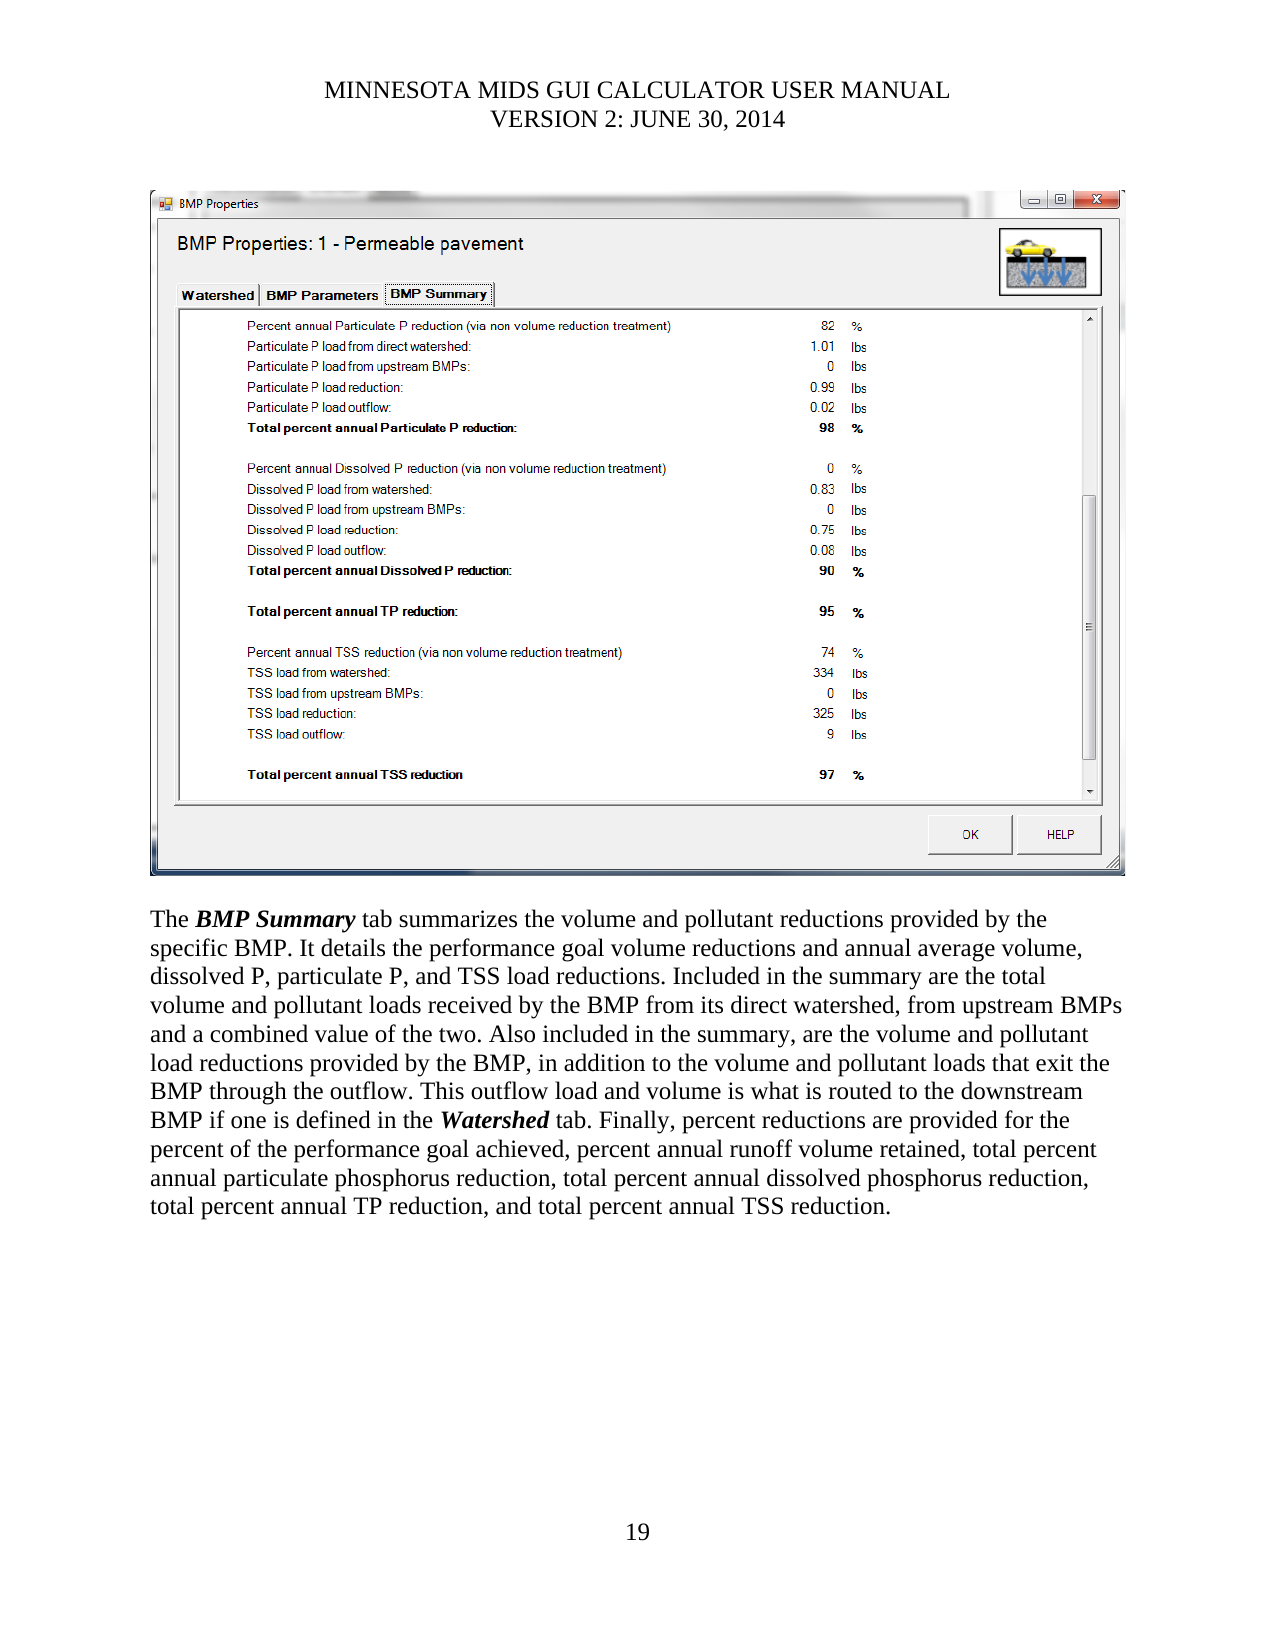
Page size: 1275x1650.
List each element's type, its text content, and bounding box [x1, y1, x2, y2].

picture [150, 190, 1125, 876]
text The BMP Summary tab summarizes the volume and pollutant reductions provided by the specific BMP. It details the performance goal volume reductions and annual average volume, dissolved P, particulate P, and TSS load reductions. Included in the summary are the total volume and pollutant loads received by the BMP from its direct watershed, from upstream BMPs and a combined value of the two. Also included in the summary, are the volume and pollutant load reductions provided by the BMP, in addition to the volume and pollutant loads that exit the BMP through the outflow. This outflow load and volume is what is routed to the downstream BMP if one is defined in the Watershed tab. Finally, percent reductions are provided for the percent of the performance goal achieved, percent annual runoff volume retained, total percent annual particulate phosphorus reduction, total percent annual dissolved phosphorus reduction, total percent annual TP reduction, and total percent annual TSS reduction. [150, 904, 1125, 1220]
